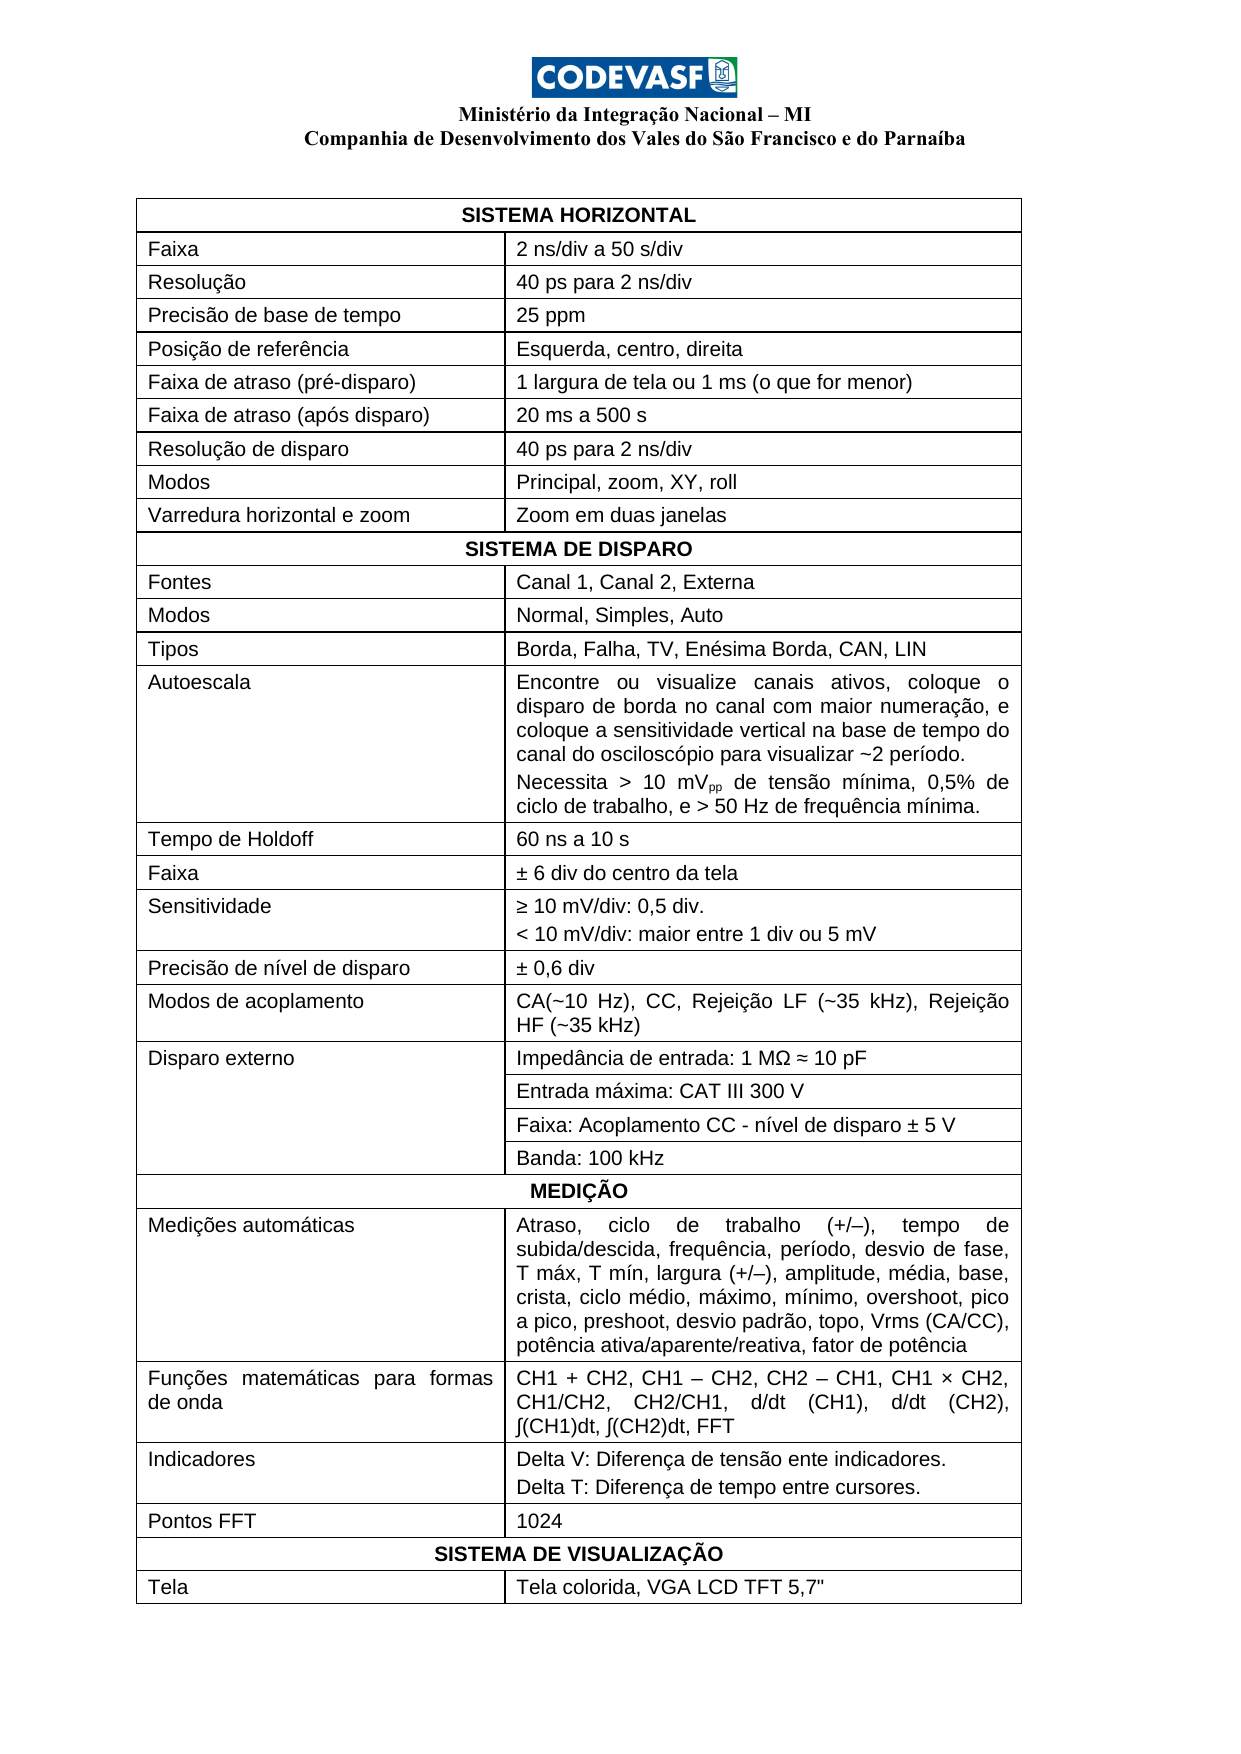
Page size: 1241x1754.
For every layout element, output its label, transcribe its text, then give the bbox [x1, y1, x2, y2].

table_cell Fontes [137, 566, 504, 598]
table_cell Banda: 100 kHz [506, 1142, 1021, 1174]
table_cell MEDIÇÃO [137, 1175, 1021, 1207]
table_cell Tela colorida, VGA LCD TFT 5,7" [506, 1571, 1021, 1603]
table_cell ± 0,6 div [506, 951, 1021, 983]
table_cell 1 largura de tela ou 1 ms (o que for menor) [506, 366, 1021, 398]
table_cell 2 ns/div a 50 s/div [506, 233, 1021, 265]
table_cell Pontos FFT [137, 1504, 504, 1537]
table_cell Faixa de atraso (após disparo) [137, 399, 504, 431]
table_cell Entrada máxima: CAT III 300 V [506, 1075, 1021, 1107]
table_cell Tela [137, 1571, 504, 1603]
table_cell Tempo de Holdoff [137, 823, 504, 855]
table_cell Precisão de nível de disparo [137, 951, 504, 983]
table_cell Faixa: Acoplamento CC - nível de disparo ± 5 V [506, 1109, 1021, 1141]
table_cell 20 ms a 500 s [506, 399, 1021, 431]
table_cell SISTEMA DE VISUALIZAÇÃO [137, 1538, 1021, 1570]
picture [531, 57, 738, 98]
table_cell Delta V: Diferença de tensão ente indicadores. Delta T: Diferença de tempo entre cursores. [506, 1443, 1021, 1503]
table_cell Faixa [137, 856, 504, 889]
table_cell Tipos [137, 633, 504, 665]
table_cell Funções matemáticas para formas de onda [137, 1362, 504, 1442]
table_cell Zoom em duas janelas [506, 499, 1021, 531]
table_cell ± 6 div do centro da tela [506, 856, 1021, 889]
table_cell Faixa [137, 233, 504, 265]
table_cell Precisão de base de tempo [137, 299, 504, 331]
table_cell Posição de referência [137, 333, 504, 365]
table_cell SISTEMA DE DISPARO [137, 533, 1021, 565]
table_cell Indicadores [137, 1443, 504, 1503]
table_cell Medições automáticas [137, 1209, 504, 1361]
table_cell Resolução [137, 266, 504, 298]
table_cell Disparo externo [137, 1042, 504, 1174]
table_cell ≥ 10 mV/div: 0,5 div. < 10 mV/div: maior entre 1 div ou 5 mV [506, 890, 1021, 950]
table_cell Sensitividade [137, 890, 504, 950]
table_cell 40 ps para 2 ns/div [506, 433, 1021, 465]
table_cell Autoescala [137, 666, 504, 822]
table_cell Faixa de atraso (pré-disparo) [137, 366, 504, 398]
table_cell 25 ppm [506, 299, 1021, 331]
table_cell Modos de acoplamento [137, 985, 504, 1041]
table_cell Normal, Simples, Auto [506, 599, 1021, 631]
table_cell Varredura horizontal e zoom [137, 499, 504, 531]
table_cell 40 ps para 2 ns/div [506, 266, 1021, 298]
table_cell CA(~10 Hz), CC, Rejeição LF (~35 kHz), Rejeição HF (~35 kHz) [506, 985, 1021, 1041]
table_cell Canal 1, Canal 2, Externa [506, 566, 1021, 598]
table_cell 1024 [506, 1504, 1021, 1537]
table_cell Resolução de disparo [137, 433, 504, 465]
table_cell 60 ns a 10 s [506, 823, 1021, 855]
table_cell Modos [137, 599, 504, 631]
table_cell Borda, Falha, TV, Enésima Borda, CAN, LIN [506, 633, 1021, 665]
table_cell Atraso, ciclo de trabalho (+/–), tempo de subida/descida, frequência, período, desvio de fase, T máx, T mín, largura (+/–), amplitude, média, base, crista, ciclo médio, máximo, mínimo, overshoot, pico a pico, preshoot, desvio padrão, topo, Vrms (CA/CC), potência ativa/aparente/reativa, fator de potência [506, 1209, 1021, 1361]
table_cell Impedância de entrada: 1 MΩ ≈ 10 pF [506, 1042, 1021, 1074]
table_cell Encontre ou visualize canais ativos, coloque o disparo de borda no canal com maior numeração, e coloque a sensitividade vertical na base de tempo do canal do osciloscópio para visualizar ~2 período. Necessita > 10 mVpp de tensão mínima, 0,5% de ciclo de trabalho, e > 50 Hz de frequência mínima. [506, 666, 1021, 822]
table_cell Principal, zoom, XY, roll [506, 466, 1021, 498]
table_cell CH1 + CH2, CH1 – CH2, CH2 – CH1, CH1 × CH2, CH1/CH2, CH2/CH1, d/dt (CH1), d/dt (CH2), ∫(CH1)dt, ∫(CH2)dt, FFT [506, 1362, 1021, 1442]
table_cell Esquerda, centro, direita [506, 333, 1021, 365]
table_cell SISTEMA HORIZONTAL [137, 199, 1021, 231]
table_cell Modos [137, 466, 504, 498]
